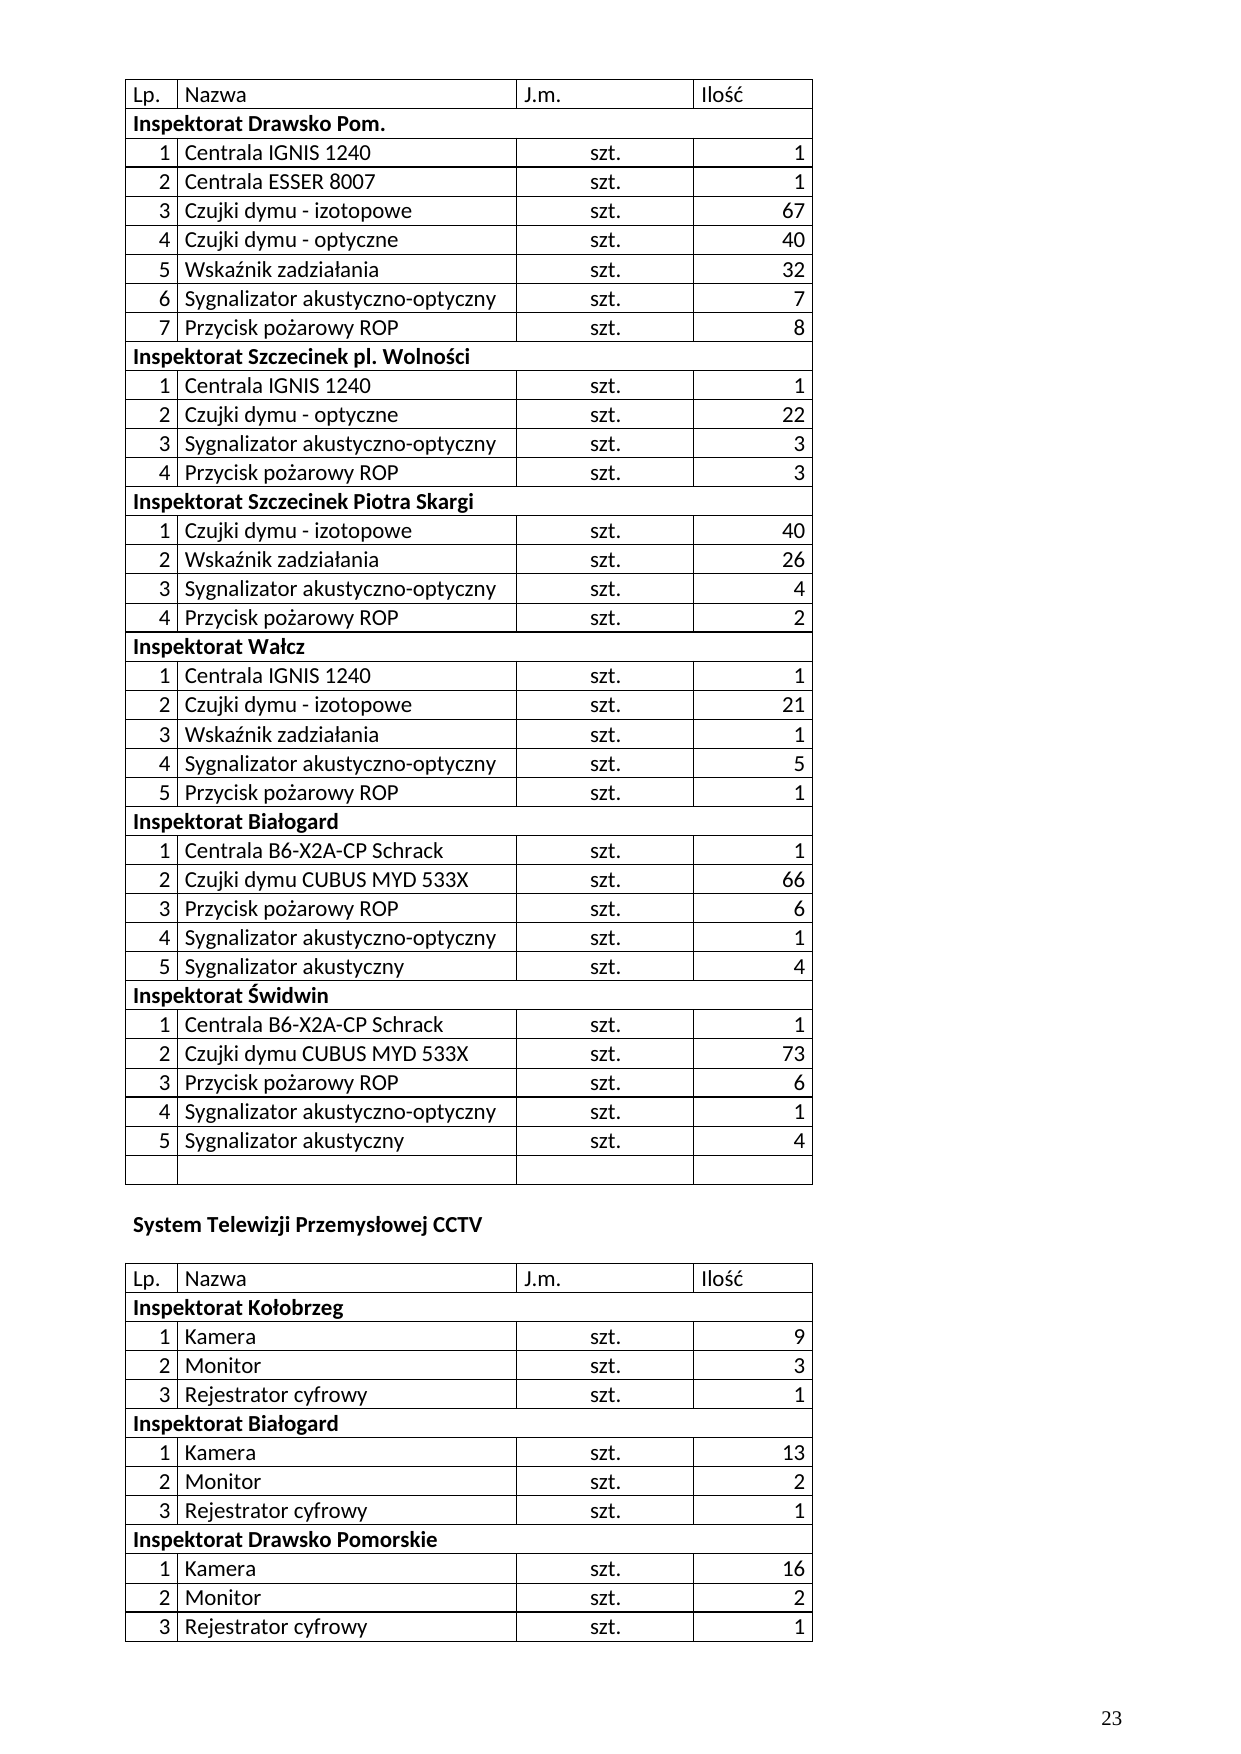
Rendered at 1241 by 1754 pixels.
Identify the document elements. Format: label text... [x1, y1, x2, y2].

table_cell Inspektorat Wałcz [126, 633, 812, 661]
table_cell [517, 1156, 693, 1184]
table_cell Kamera [178, 1322, 516, 1350]
table_cell szt. [517, 836, 693, 864]
table_cell Inspektorat Białogard [126, 807, 812, 835]
table_cell Sygnalizator akustyczno-optyczny [178, 574, 516, 602]
table_cell 1 [694, 1613, 812, 1641]
table_cell Sygnalizator akustyczno-optyczny [178, 923, 516, 951]
table_cell Monitor [178, 1584, 516, 1611]
table_cell szt. [517, 545, 693, 573]
table_cell 21 [694, 691, 812, 719]
table_cell Inspektorat Świdwin [126, 981, 812, 1009]
table_cell 1 [694, 720, 812, 748]
table_cell szt. [517, 197, 693, 224]
table_cell szt. [517, 139, 693, 166]
table_cell Sygnalizator akustyczno-optyczny [178, 749, 516, 777]
table_cell 2 [126, 1039, 177, 1067]
table_cell 6 [694, 1069, 812, 1096]
table_cell szt. [517, 1554, 693, 1582]
table_cell 3 [694, 429, 812, 457]
table_header Nazwa [178, 80, 516, 108]
table_cell 26 [694, 545, 812, 573]
table_cell Czujki dymu - optyczne [178, 226, 516, 254]
table_cell 3 [126, 1069, 177, 1096]
table_cell 2 [126, 1584, 177, 1611]
table_header Nazwa [178, 1264, 516, 1292]
table_cell 3 [126, 894, 177, 922]
table_cell 5 [126, 255, 177, 283]
table_cell 1 [694, 1380, 812, 1408]
table_cell 13 [694, 1438, 812, 1466]
table_header J.m. [517, 1264, 693, 1292]
table_cell 3 [126, 1613, 177, 1641]
table_header Ilość [694, 1264, 812, 1292]
table_header Ilość [694, 80, 812, 108]
table_cell szt. [517, 1098, 693, 1126]
table_cell szt. [517, 1069, 693, 1096]
table_cell 2 [126, 691, 177, 719]
table_cell szt. [517, 1351, 693, 1379]
table_cell 1 [694, 923, 812, 951]
table_cell 73 [694, 1039, 812, 1067]
table_cell szt. [517, 429, 693, 457]
table_cell 6 [126, 284, 177, 312]
table_cell 1 [694, 1010, 812, 1038]
table_cell 3 [126, 429, 177, 457]
table_cell Sygnalizator akustyczno-optyczny [178, 1098, 516, 1126]
table_cell 22 [694, 400, 812, 428]
table_cell szt. [517, 313, 693, 341]
table_cell Przycisk pożarowy ROP [178, 458, 516, 486]
table_cell szt. [517, 749, 693, 777]
table_cell 4 [694, 952, 812, 980]
table_cell Sygnalizator akustyczno-optyczny [178, 429, 516, 457]
table_cell 1 [126, 836, 177, 864]
table_cell Wskaźnik zadziałania [178, 255, 516, 283]
table_cell szt. [517, 865, 693, 893]
table_cell szt. [517, 604, 693, 631]
table_cell szt. [517, 923, 693, 951]
table_cell 7 [126, 313, 177, 341]
table_cell szt. [517, 720, 693, 748]
table_cell Czujki dymu - izotopowe [178, 691, 516, 719]
table_cell szt. [517, 1322, 693, 1350]
table_cell 2 [694, 1467, 812, 1495]
table_cell szt. [517, 1496, 693, 1524]
table_cell szt. [517, 516, 693, 544]
table_cell 1 [126, 1010, 177, 1038]
table_cell 1 [126, 1438, 177, 1466]
table_cell 1 [694, 168, 812, 196]
table_cell Centrala ESSER 8007 [178, 168, 516, 196]
table_cell Wskaźnik zadziałania [178, 545, 516, 573]
table_cell 2 [126, 168, 177, 196]
table_cell Kamera [178, 1438, 516, 1466]
table_cell Czujki dymu - optyczne [178, 400, 516, 428]
table_cell 1 [126, 139, 177, 166]
table_cell 1 [126, 1554, 177, 1582]
table_cell 6 [694, 894, 812, 922]
table_cell Inspektorat Drawsko Pom. [126, 109, 812, 137]
table_cell Centrala B6-X2A-CP Schrack [178, 1010, 516, 1038]
table_cell Inspektorat Białogard [126, 1409, 812, 1437]
table_cell 1 [694, 1098, 812, 1126]
table_cell Wskaźnik zadziałania [178, 720, 516, 748]
table_cell 5 [126, 1127, 177, 1154]
table_header J.m. [517, 80, 693, 108]
table_cell Rejestrator cyfrowy [178, 1496, 516, 1524]
table_cell 40 [694, 226, 812, 254]
table_cell 5 [126, 778, 177, 806]
table_cell Inspektorat Kołobrzeg [126, 1293, 812, 1321]
table_cell 2 [694, 1584, 812, 1611]
table_cell 67 [694, 197, 812, 224]
table_cell szt. [517, 952, 693, 980]
table_cell szt. [517, 255, 693, 283]
table_cell szt. [517, 894, 693, 922]
table_cell 5 [694, 749, 812, 777]
table_cell [694, 1156, 812, 1184]
table_cell szt. [517, 226, 693, 254]
table_cell 66 [694, 865, 812, 893]
table_cell Przycisk pożarowy ROP [178, 778, 516, 806]
table_cell 4 [694, 1127, 812, 1154]
table_cell 3 [126, 574, 177, 602]
table_cell Rejestrator cyfrowy [178, 1380, 516, 1408]
table_cell 2 [126, 1351, 177, 1379]
table_cell 1 [694, 371, 812, 399]
table_cell 1 [126, 1322, 177, 1350]
table_cell Inspektorat Szczecinek Piotra Skargi [126, 487, 812, 515]
table_cell szt. [517, 1613, 693, 1641]
table_cell Przycisk pożarowy ROP [178, 313, 516, 341]
table_cell 3 [126, 197, 177, 224]
table_cell 3 [126, 720, 177, 748]
table_cell szt. [517, 574, 693, 602]
table_cell 1 [694, 662, 812, 689]
table_cell 4 [694, 574, 812, 602]
table_cell szt. [517, 662, 693, 689]
table_cell 16 [694, 1554, 812, 1582]
table_cell Inspektorat Drawsko Pomorskie [126, 1525, 812, 1553]
table_cell szt. [517, 1380, 693, 1408]
table_cell szt. [517, 778, 693, 806]
table_cell [126, 1156, 177, 1184]
table_cell 1 [694, 1496, 812, 1524]
table_cell 4 [126, 1098, 177, 1126]
table_cell Monitor [178, 1351, 516, 1379]
table_cell Czujki dymu CUBUS MYD 533X [178, 865, 516, 893]
table_cell 7 [694, 284, 812, 312]
table_cell 3 [126, 1380, 177, 1408]
table_cell Czujki dymu - izotopowe [178, 197, 516, 224]
table_cell Przycisk pożarowy ROP [178, 1069, 516, 1096]
table_cell 2 [694, 604, 812, 631]
table_cell Centrala IGNIS 1240 [178, 371, 516, 399]
table_cell 4 [126, 749, 177, 777]
table_cell szt. [517, 1010, 693, 1038]
table_cell Rejestrator cyfrowy [178, 1613, 516, 1641]
table_cell 3 [694, 458, 812, 486]
table_cell szt. [517, 371, 693, 399]
table_cell szt. [517, 1467, 693, 1495]
table_cell szt. [517, 400, 693, 428]
table_cell szt. [517, 1438, 693, 1466]
table_cell 8 [694, 313, 812, 341]
table_cell Centrala IGNIS 1240 [178, 139, 516, 166]
table_cell Przycisk pożarowy ROP [178, 894, 516, 922]
table_cell 1 [126, 371, 177, 399]
table_cell szt. [517, 1039, 693, 1067]
table_cell 1 [694, 836, 812, 864]
table_cell szt. [517, 1584, 693, 1611]
table_header Lp. [126, 80, 177, 108]
table_cell szt. [517, 458, 693, 486]
table_cell Monitor [178, 1467, 516, 1495]
table_cell Inspektorat Szczecinek pl. Wolności [126, 342, 812, 370]
table_cell 32 [694, 255, 812, 283]
table_cell szt. [517, 168, 693, 196]
table_cell szt. [517, 691, 693, 719]
table_cell 4 [126, 604, 177, 631]
table_cell Czujki dymu - izotopowe [178, 516, 516, 544]
table_cell 2 [126, 400, 177, 428]
table_cell Centrala IGNIS 1240 [178, 662, 516, 689]
table_cell 1 [694, 778, 812, 806]
table_cell 2 [126, 545, 177, 573]
table_cell 40 [694, 516, 812, 544]
table_cell 3 [694, 1351, 812, 1379]
table_cell 2 [126, 1467, 177, 1495]
table_header Lp. [126, 1264, 177, 1292]
text System Telewizji Przemysłowej CCTV [133, 1210, 1122, 1238]
table_cell 1 [694, 139, 812, 166]
table_cell 5 [126, 952, 177, 980]
table_cell 1 [126, 516, 177, 544]
table_cell [178, 1156, 516, 1184]
table_cell Centrala B6-X2A-CP Schrack [178, 836, 516, 864]
table_cell Sygnalizator akustyczno-optyczny [178, 284, 516, 312]
table_cell Sygnalizator akustyczny [178, 952, 516, 980]
table_cell Kamera [178, 1554, 516, 1582]
table_cell 1 [126, 662, 177, 689]
table_cell 3 [126, 1496, 177, 1524]
table_cell 9 [694, 1322, 812, 1350]
table_cell 4 [126, 226, 177, 254]
table_cell Sygnalizator akustyczny [178, 1127, 516, 1154]
table_cell 4 [126, 923, 177, 951]
table_cell szt. [517, 284, 693, 312]
table_cell 2 [126, 865, 177, 893]
table_cell szt. [517, 1127, 693, 1154]
table_cell 4 [126, 458, 177, 486]
table_cell Przycisk pożarowy ROP [178, 604, 516, 631]
table_cell Czujki dymu CUBUS MYD 533X [178, 1039, 516, 1067]
